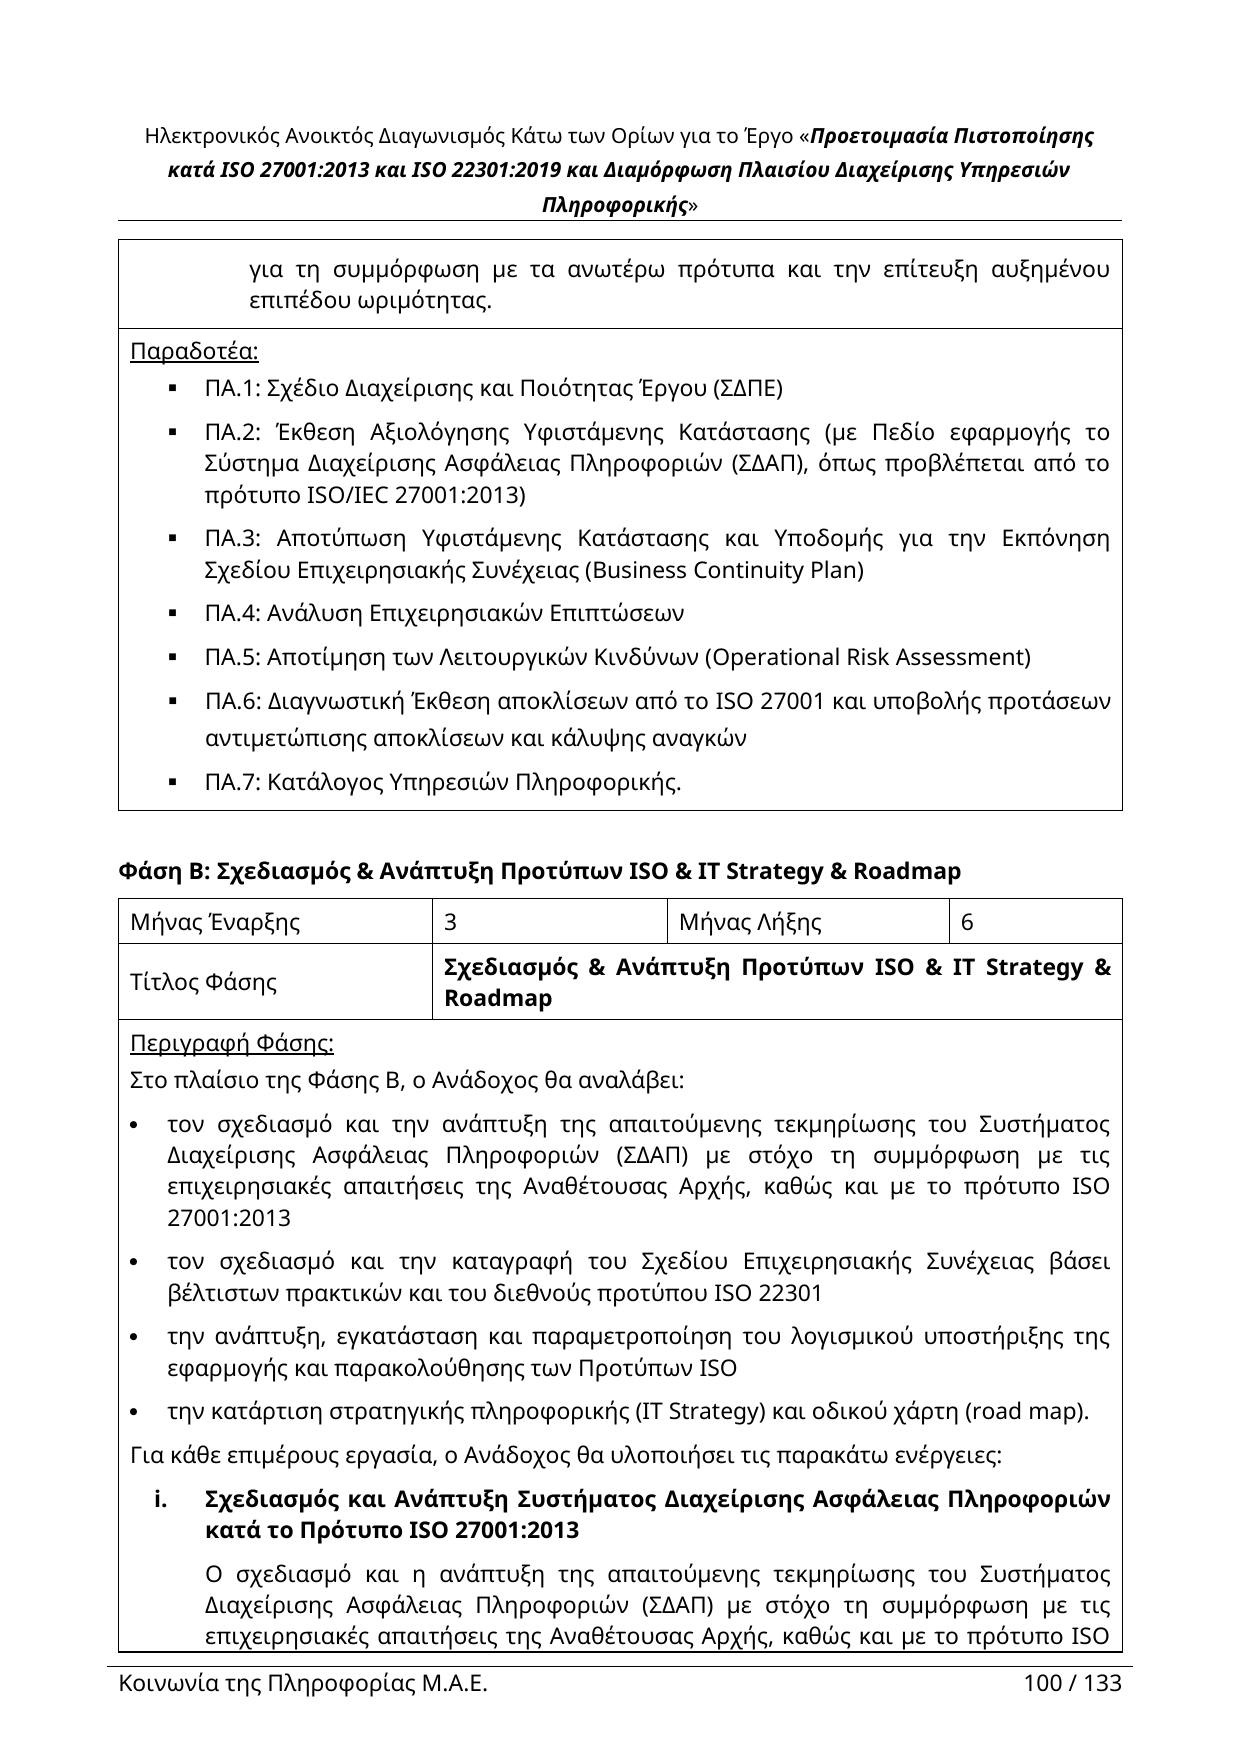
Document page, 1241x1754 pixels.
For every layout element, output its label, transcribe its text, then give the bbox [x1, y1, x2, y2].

table_header 3 [433, 899, 667, 943]
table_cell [119, 1020, 1122, 1651]
table_header Μήνας Έναρξης [119, 899, 432, 943]
table_cell Σχεδιασμός & Ανάπτυξη Προτύπων ISO & ΙΤ Strategy & Roadmap [433, 944, 1122, 1019]
table_cell Παραδοτέα: ΠΑ.1: Σχέδιο Διαχείρισης και Ποιότητας Έργου (ΣΔΠΕ) ΠΑ.2: Έκθεση Αξιολόγησης Υφιστάμενης Κατάστασης (με Πεδίο εφαρμογής το Σύστημα Διαχείρισης Ασφάλειας Πληροφοριών (ΣΔΑΠ), όπως προβλέπεται από το πρότυπο ISO/IEC 27001:2013) ΠΑ.3: Αποτύπωση Υφιστάμενης Κατάστασης και Υποδομής για την Εκπόνηση Σχεδίου Επιχειρησιακής Συνέχειας (Business Continuity Plan) ΠΑ.4: Ανάλυση Επιχειρησιακών Επιπτώσεων ΠΑ.5: Αποτίμηση των Λειτουργικών Κινδύνων (Operational Risk Assessment) ΠΑ.6: Διαγνωστική Έκθεση αποκλίσεων από τo ISO 27001 και υποβολής προτάσεων αντιμετώπισης αποκλίσεων και κάλυψης αναγκών ΠΑ.7: Κατάλογος Υπηρεσιών Πληροφορικής. [119, 329, 1122, 810]
table_header 6 [950, 899, 1122, 943]
table_header Μήνας Λήξης [668, 899, 949, 943]
text Φάση Β: Σχεδιασμός & Ανάπτυξη Προτύπων ISO & ΙΤ Strategy & Roadmap [118, 854, 1122, 886]
table_cell Τίτλος Φάσης [119, 944, 432, 1019]
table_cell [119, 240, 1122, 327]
